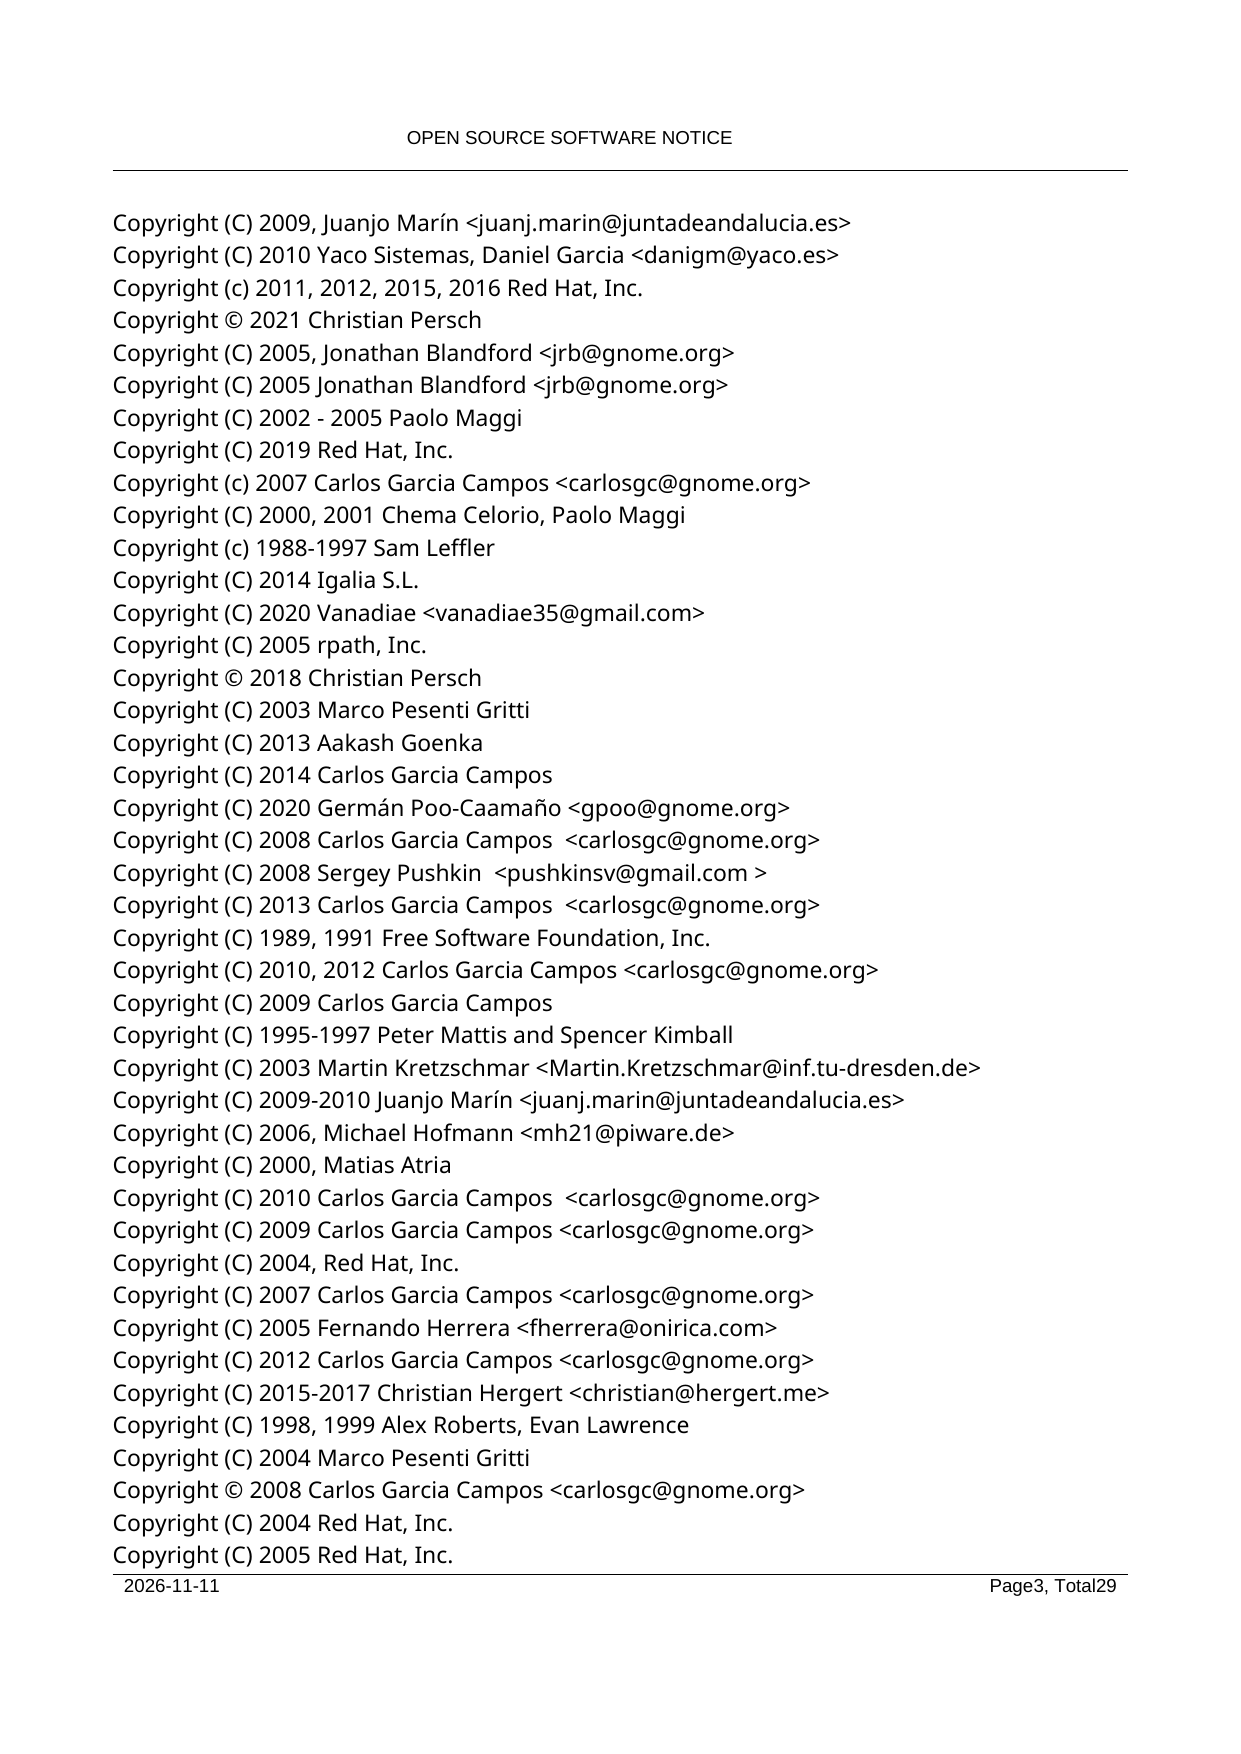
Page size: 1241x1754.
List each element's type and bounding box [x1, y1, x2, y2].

text [112, 206, 1128, 1571]
